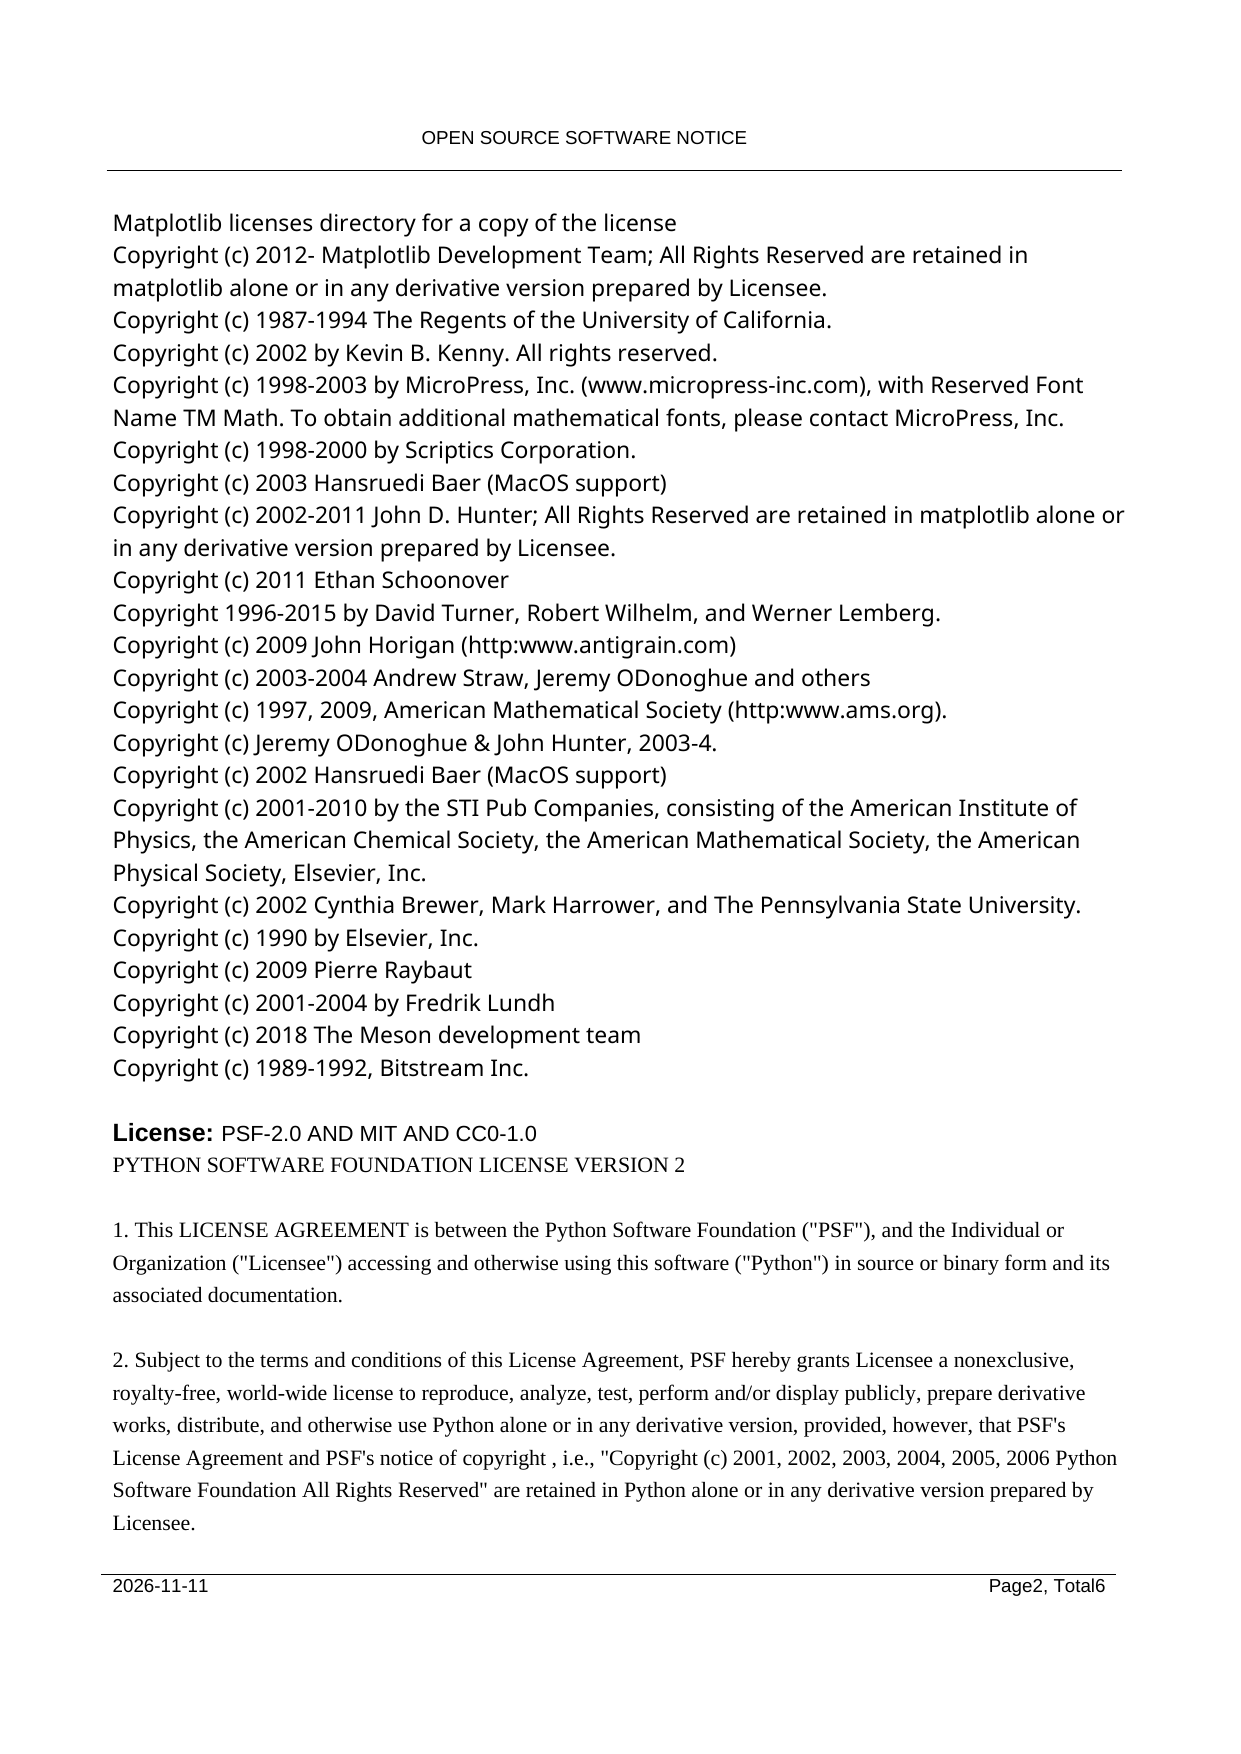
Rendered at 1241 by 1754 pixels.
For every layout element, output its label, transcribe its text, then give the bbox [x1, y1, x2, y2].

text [112, 206, 1128, 1116]
text License: PSF-2.0 AND MIT AND CC0-1.0 [112, 1116, 1128, 1149]
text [112, 1149, 1128, 1539]
